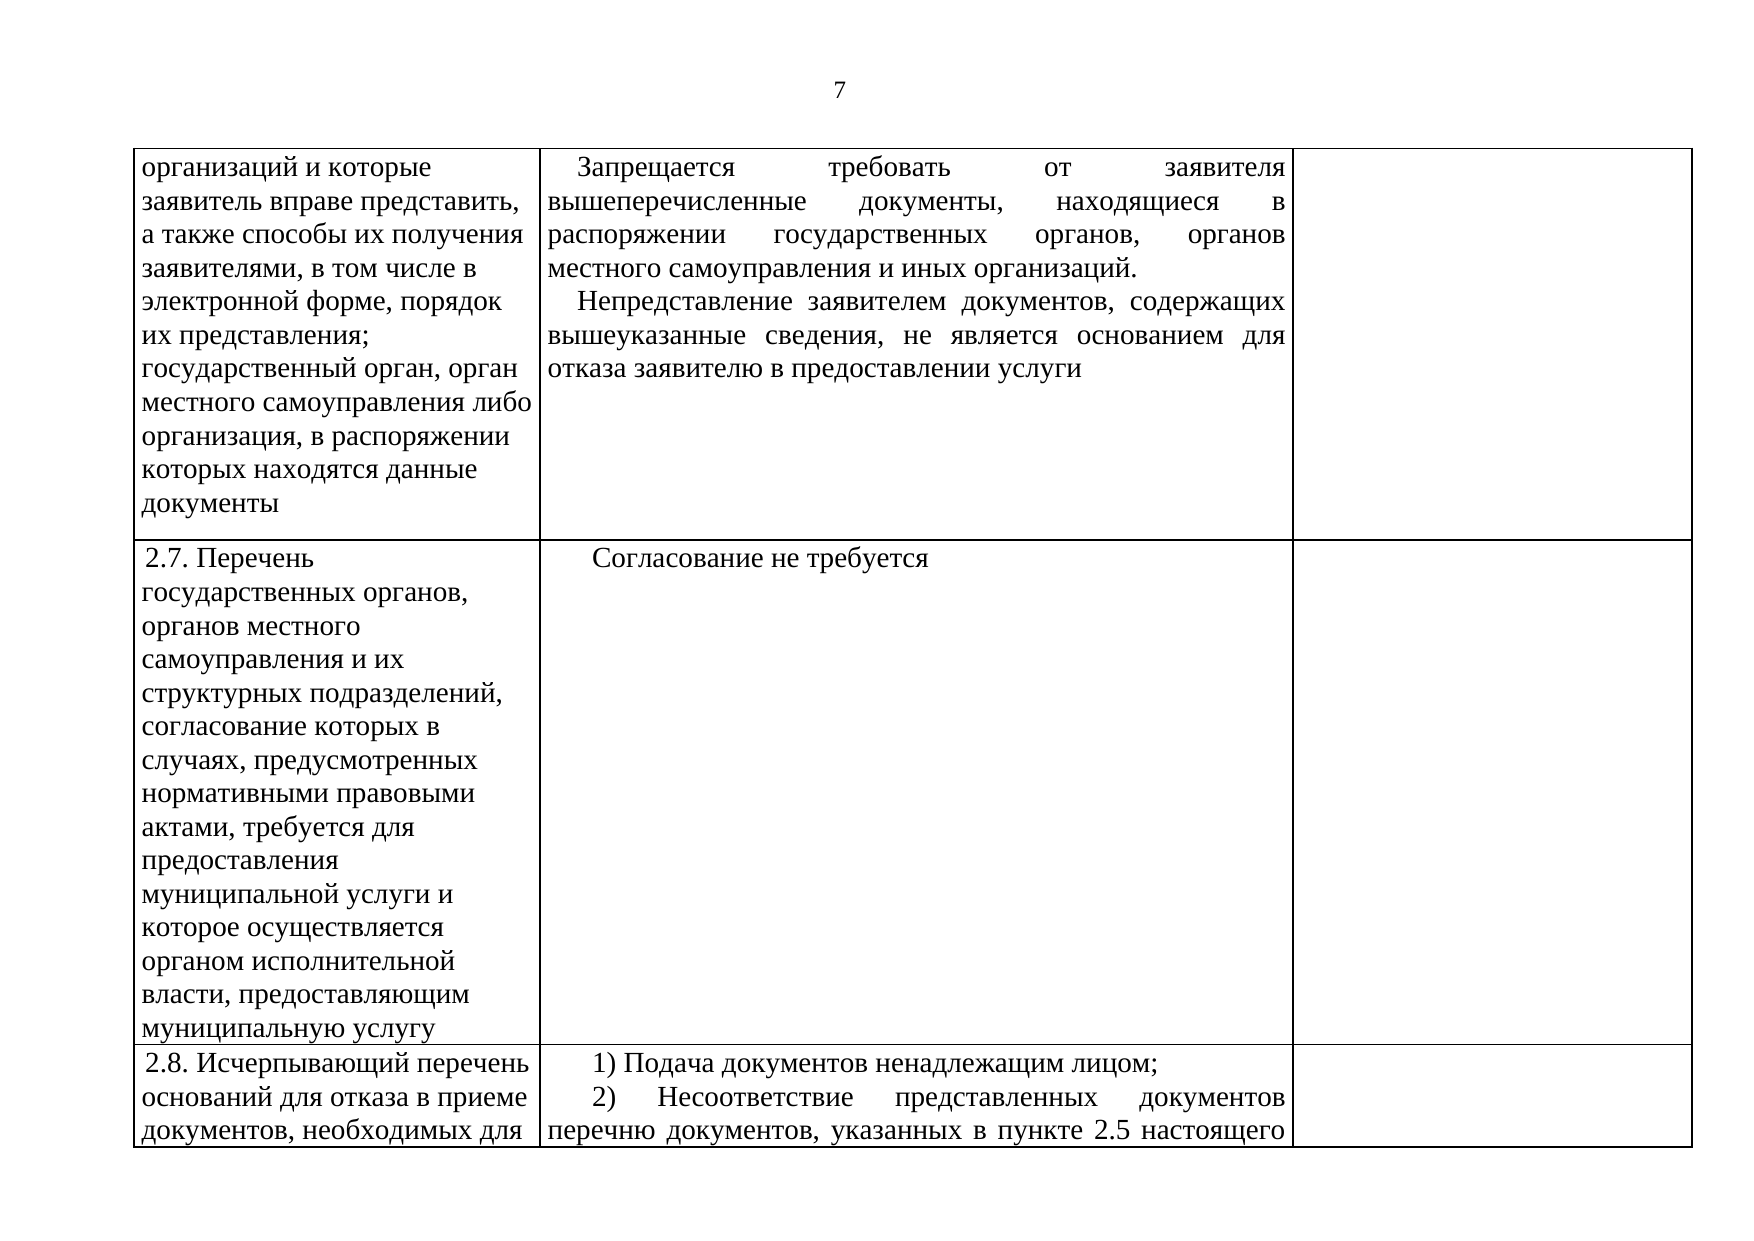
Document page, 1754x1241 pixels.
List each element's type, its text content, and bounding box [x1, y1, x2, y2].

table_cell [541, 1045, 1292, 1146]
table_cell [541, 149, 1292, 539]
table_cell 2.7. Перечень государственных органов, органов местного самоуправления и их структурных подразделений, согласование которых в случаях, предусмотренных нормативными правовыми актами, требуется для предоставления муниципальной услуги и которое осуществляется органом исполнительной власти, предоставляющим муниципальную услугу [135, 541, 539, 1044]
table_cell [135, 149, 539, 539]
table_cell Согласование не требуется [541, 541, 1292, 1044]
table_cell [1294, 149, 1691, 539]
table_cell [135, 1045, 539, 1146]
table_cell [1294, 1045, 1691, 1146]
table_cell [1294, 541, 1691, 1044]
